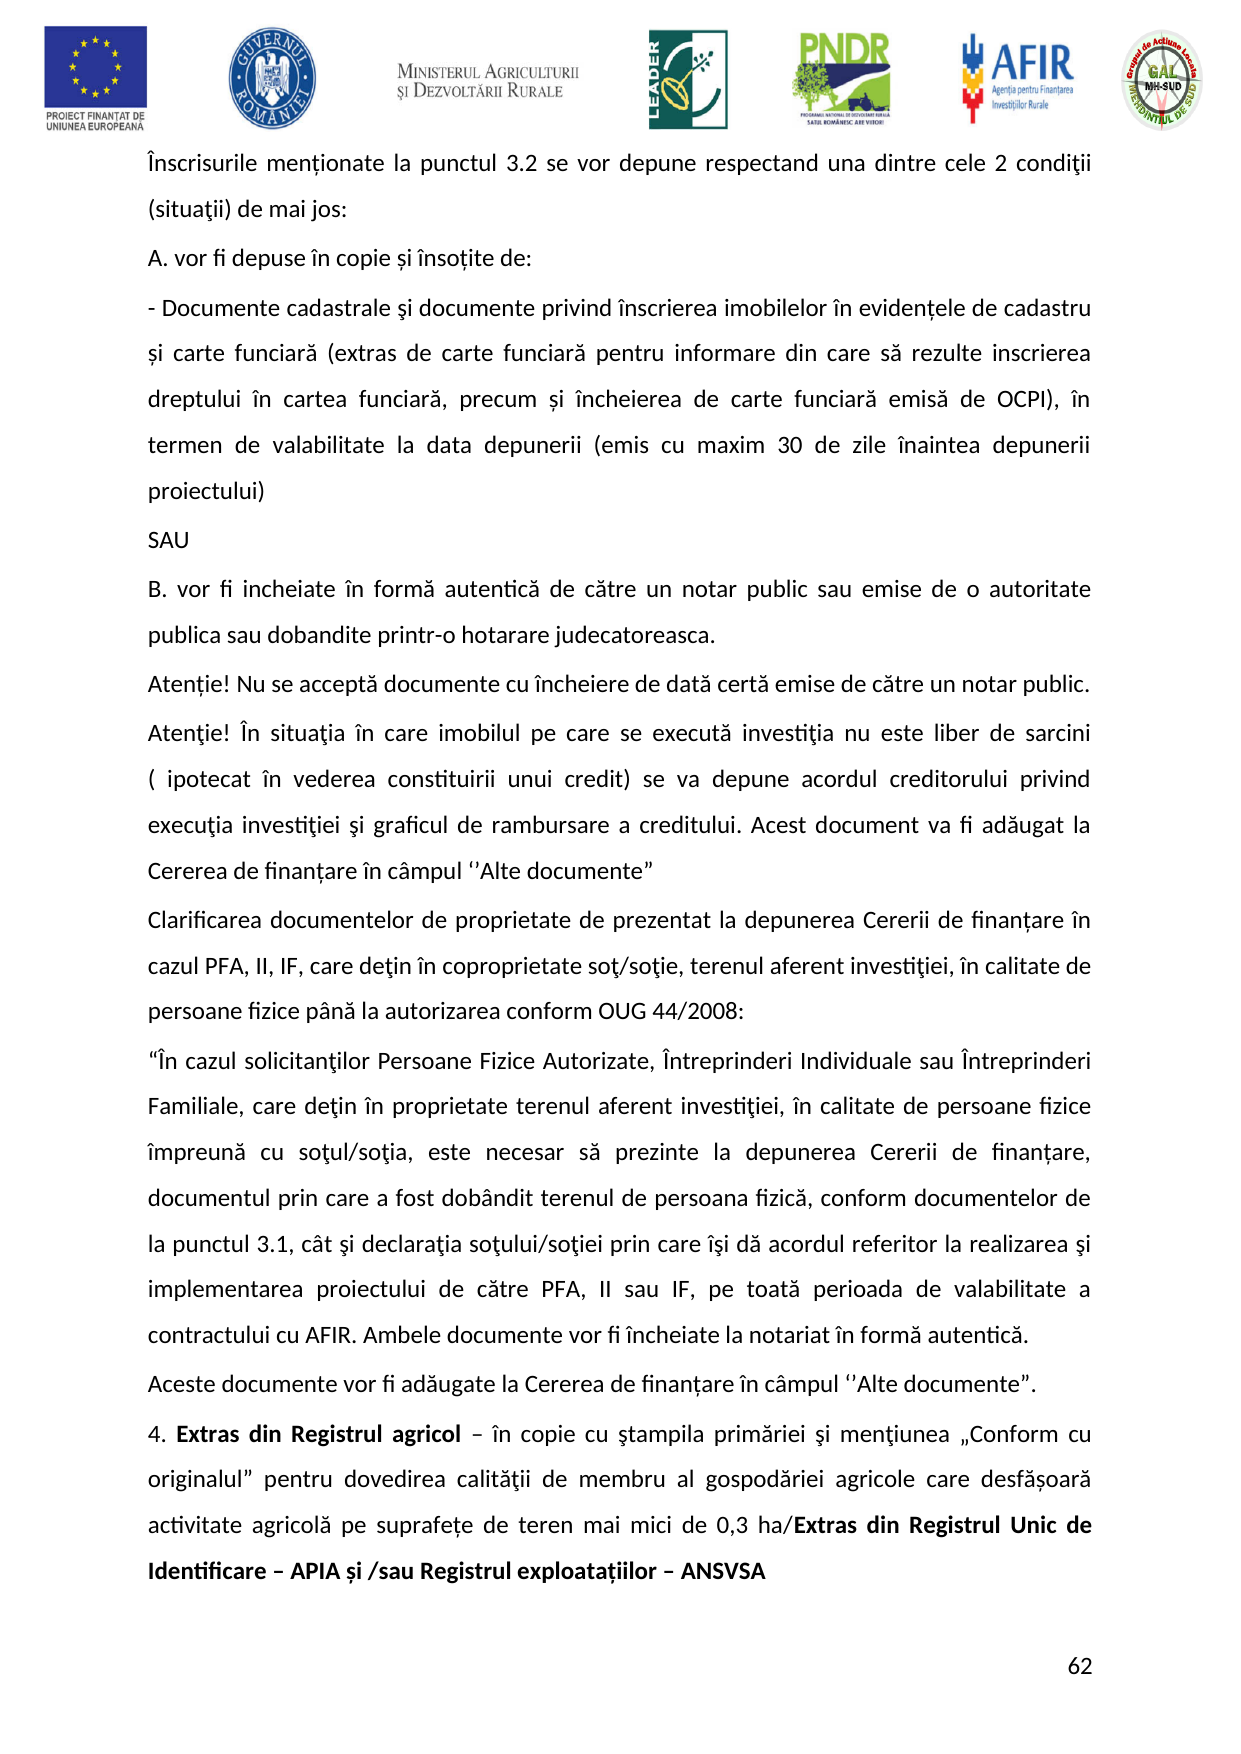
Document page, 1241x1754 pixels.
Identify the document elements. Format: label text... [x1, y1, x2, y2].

text “În cazul solicitanţilor Persoane Fizice Autorizate, Întreprinderi Individuale sau Întreprinderi Familiale, care deţin în proprietate terenul aferent investiţiei, în calitate de persoane fizice împreună cu soţul/soţia, este necesar să prezinte la depunerea Cererii de finanțare, documentul prin care a fost dobândit terenul de persoana fizică, conform documentelor de la punctul 3.1, cât şi declaraţia soţului/soţiei prin care îşi dă acordul referitor la realizarea şi implementarea proiectului de către PFA, II sau IF, pe toată perioada de valabilitate a contractului cu AFIR. Ambele documente vor fi încheiate la notariat în formă autentică. [148, 1045, 1093, 1350]
text - Documente cadastrale şi documente privind înscrierea imobilelor în evidențele de cadastru și carte funciară (extras de carte funciară pentru informare din care să rezulte inscrierea dreptului în cartea funciară, precum și încheierea de carte funciară emisă de OCPI), în termen de valabilitate la data depunerii (emis cu maxim 30 de zile înaintea depunerii proiectului) [148, 292, 1093, 505]
text 4. Extras din Registrul agricol – în copie cu ştampila primăriei şi menţiunea „Conform cu originalul” pentru dovedirea calităţii de membru al gospodăriei agricole care desfășoară activitate agricolă pe suprafețe de teren mai mici de 0,3 ha/Extras din Registrul Unic de Identificare – APIA și /sau Registrul exploatațiilor – ANSVSA [148, 1418, 1093, 1585]
picture [15, 18, 1224, 131]
text Clarificarea documentelor de proprietate de prezentat la depunerea Cererii de finanțare în cazul PFA, II, IF, care deţin în coproprietate soţ/soţie, terenul aferent investiţiei, în calitate de persoane fizice până la autorizarea conform OUG 44/2008: [148, 904, 1093, 1026]
text A. vor fi depuse în copie și însoțite de: [148, 243, 1093, 273]
text B. vor fi incheiate în formă autentică de către un notar public sau emise de o autoritate publica sau dobandite printr-o hotarare judecatoreasca. [148, 573, 1093, 649]
text Aceste documente vor fi adăugate la Cererea de finanțare în câmpul ‘’Alte documente”. [148, 1368, 1093, 1399]
text Atenţie! În situaţia în care imobilul pe care se execută investiţia nu este liber de sarcini ( ipotecat în vederea constituirii unui credit) se va depune acordul creditorului privind execuţia investiţiei şi graficul de rambursare a creditului. Acest document va fi adăugat la Cererea de finanțare în câmpul ‘’Alte documente” [148, 718, 1093, 885]
text SAU [148, 524, 1093, 554]
text Înscrisurile menționate la punctul 3.2 se vor depune respectand una dintre cele 2 condiţii (situaţii) de mai jos: [148, 148, 1093, 224]
text Atenție! Nu se acceptă documente cu încheiere de dată certă emise de către un notar public. [148, 668, 1093, 699]
